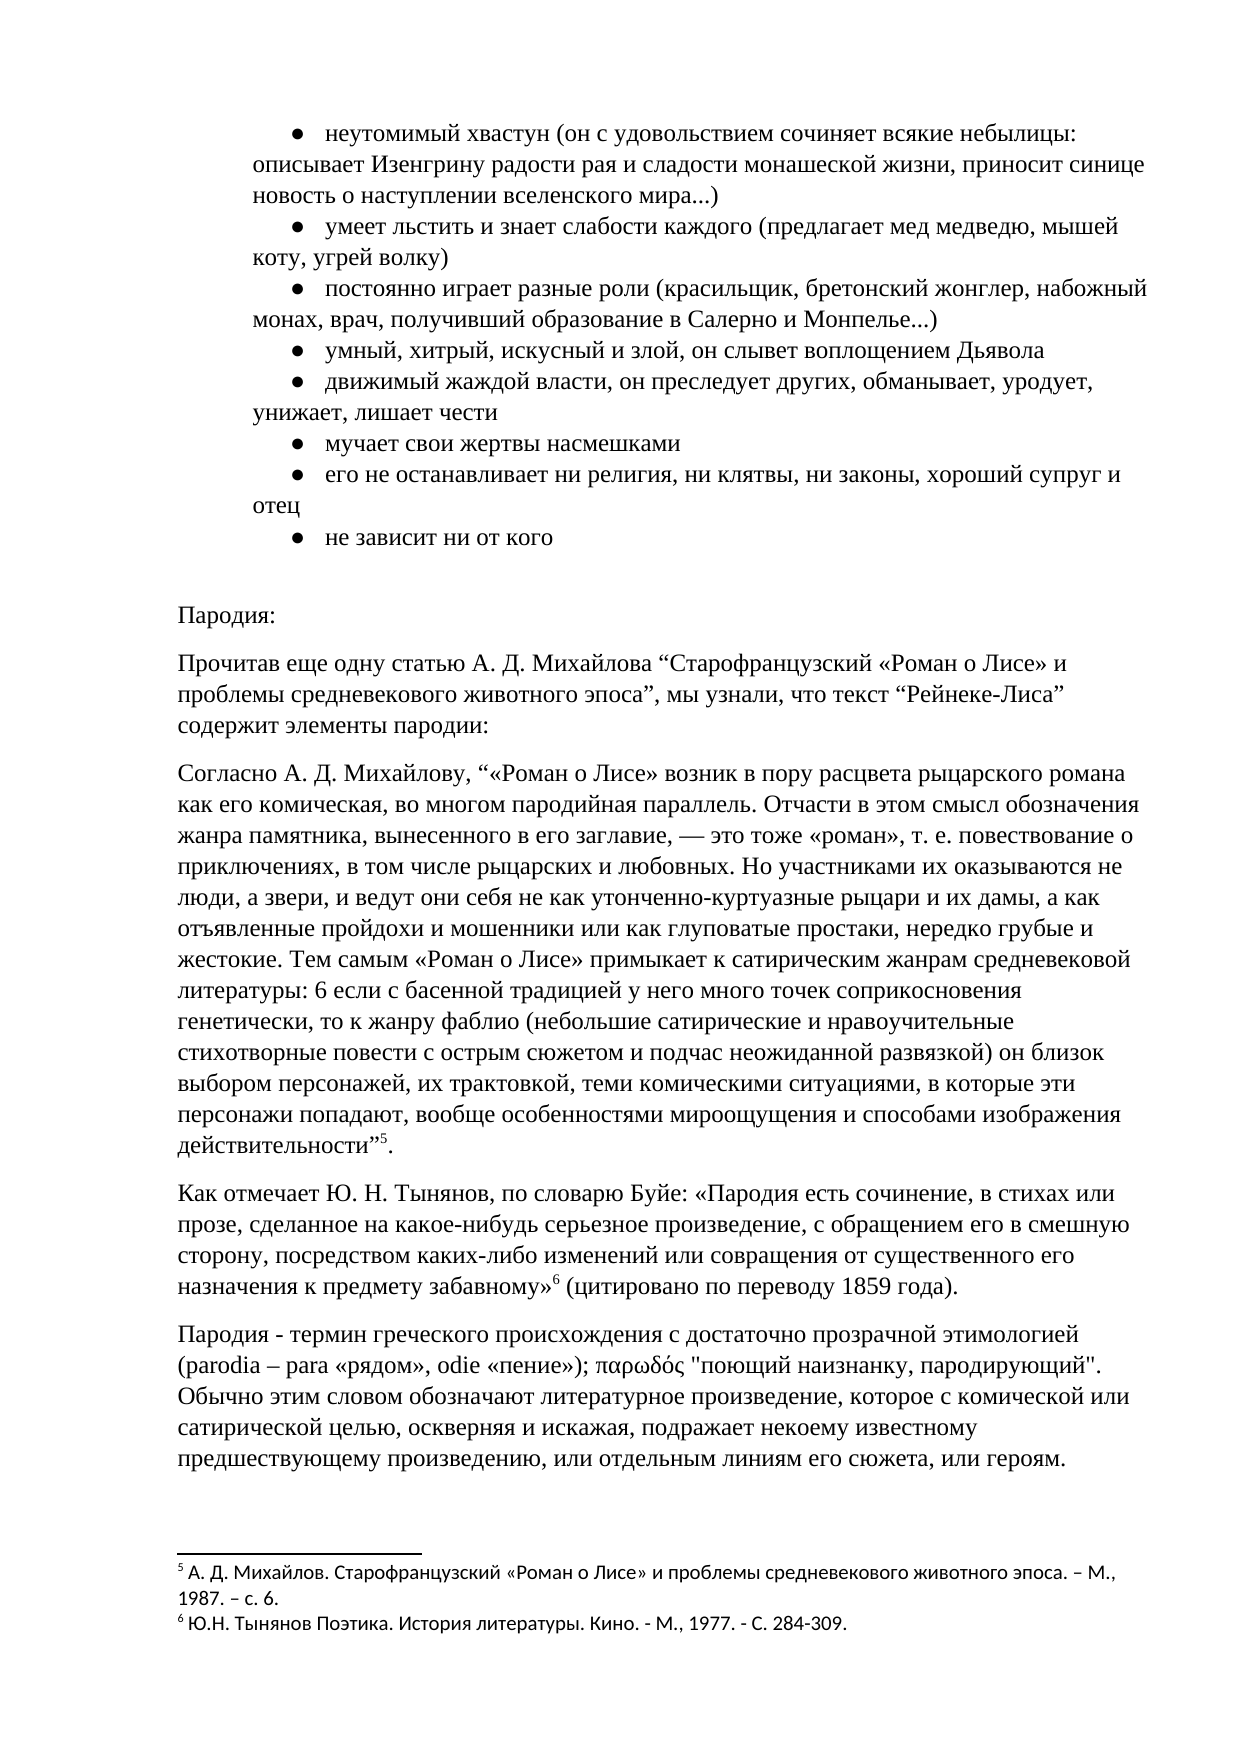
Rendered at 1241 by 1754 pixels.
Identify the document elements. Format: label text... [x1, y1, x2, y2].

list постоянно играет разные роли (красильщик, бретонский жонглер, набожный монах, врач, получивший образование в Салерно и Монпелье...) [252, 273, 1152, 333]
list мучает свои жертвы насмешками [252, 428, 1152, 457]
list его не останавливает ни религия, ни клятвы, ни законы, хороший супруг и отец [252, 459, 1152, 519]
list неутомимый хвастун (он с удовольствием сочиняет всякие небылицы: описывает Изенгрину радости рая и сладости монашеской жизни, приносит синице новость о наступлении вселенского мира...) [252, 118, 1152, 209]
list умный, хитрый, искусный и злой, он слывет воплощением Дьявола [252, 335, 1152, 364]
list не зависит ни от кого [252, 522, 1152, 550]
text Согласно А. Д. Михайлову, “«Роман о Лисе» возник в пору расцвета рыцарского романа как его комическая, во многом пародийная параллель. Отчасти в этом смысл обозначения жанра памятника, вынесенного в его заглавие, — это тоже «роман», т. е. повествование о приключениях, в том числе рыцарских и любовных. Но участниками их оказываются не люди, а звери, и ведут они себя не как утонченно-куртуазные рыцари и их дамы, а как отъявленные пройдохи и мошенники или как глуповатые простаки, нередко грубые и жестокие. Тем самым «Роман о Лисе» примыкает к сатирическим жанрам средневековой литературы: 6 если с басенной традицией у него много точек соприкосновения генетически, то к жанру фаблио (небольшие сатирические и нравоучительные стихотворные повести с острым сюжетом и подчас неожиданной развязкой) он близок выбором персонажей, их трактовкой, теми комическими ситуациями, в которые эти персонажи попадают, вообще особенностями мироощущения и способами изображения действительности”. [177, 758, 1152, 1159]
text Как отмечает Ю. Н. Тынянов, по словарю Буйе: «Пародия есть сочинение, в стихах или прозе, сделанное на какое-нибудь серьезное произведение, с обращением его в смешную сторону, посредством каких-либо изменений или совращения от существенного его назначения к предмету забавному» (цитировано по переводу 1859 года). [177, 1178, 1152, 1300]
text Прочитав еще одну статью А. Д. Михайлова “Старофранцузский «Роман о Лисе» и проблемы средневекового животного эпоса”, мы узнали, что текст “Рейнеке-Лиса” содержит элементы пародии: [177, 648, 1152, 739]
list умеет льстить и знает слабости каждого (предлагает мед медведю, мышей коту, угрей волку) [252, 211, 1152, 271]
list движимый жаждой власти, он преследует других, обманывает, уродует, унижает, лишает чести [252, 366, 1152, 426]
text Пародия - термин греческого происхождения с достаточно прозрачной этимологией (parodia – para «рядом», odie «пение»); παρωδός "поющий наизнанку, пародирующий". Обычно этим словом обозначают литературное произведение, которое с комической или сатирической целью, оскверняя и искажая, подражает некоему известному предшествующему произведению, или отдельным линиям его сюжета, или героям. [177, 1319, 1152, 1472]
text Пародия: [177, 600, 1152, 629]
